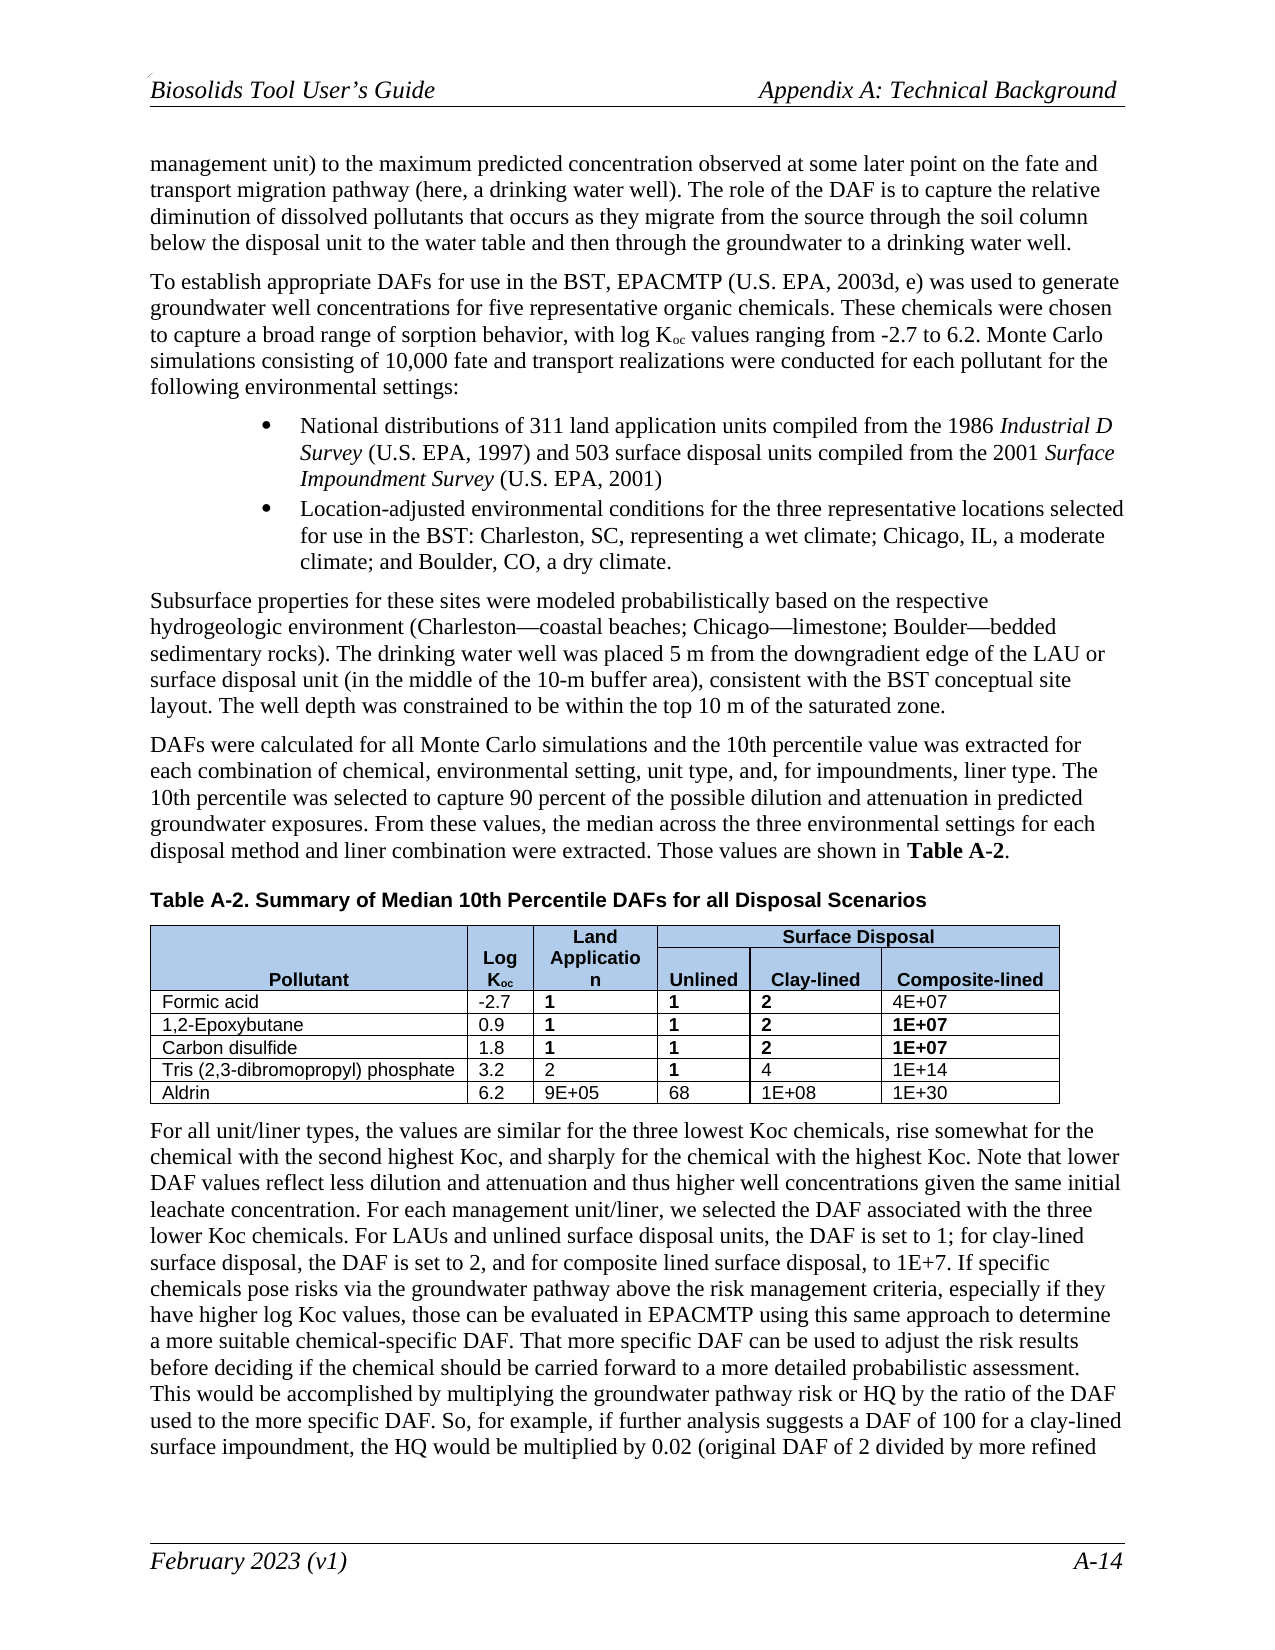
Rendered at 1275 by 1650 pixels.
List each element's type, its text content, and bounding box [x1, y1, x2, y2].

table_cell 1 [658, 1059, 749, 1081]
text Subsurface properties for these sites were modeled probabilistically based on the respective hydrogeologic environment (Charleston—coastal beaches; Chicago—limestone; Boulder—bedded sedimentary rocks). The drinking water well was placed 5 m from the downgradient edge of the LAU or surface disposal unit (in the middle of the 10-m buffer area), consistent with the BST conceptual site layout. The well depth was constrained to be within the top 10 m of the saturated zone. [150, 587, 1125, 719]
text To establish appropriate DAFs for use in the BST, EPACMTP (U.S. EPA, 2003d, e) was used to generate groundwater well concentrations for five representative organic chemicals. These chemicals were chosen to capture a broad range of sorption behavior, with log Koc values ranging from -2.7 to 6.2. Monte Carlo simulations consisting of 10,000 fate and transport realizations were conducted for each pollutant for the following environmental settings: [150, 268, 1125, 400]
table_cell 1,2-Epoxybutane [151, 1014, 467, 1035]
table_cell 1E+07 [882, 1036, 1059, 1058]
table_cell 9E+05 [534, 1082, 657, 1103]
table_header Land Application [534, 926, 657, 990]
text DAFs were calculated for all Monte Carlo simulations and the 10th percentile value was extracted for each combination of chemical, environmental setting, unit type, and, for impoundments, liner type. The 10th percentile was selected to capture 90 percent of the possible dilution and attenuation in predicted groundwater exposures. From these values, the median across the three environmental settings for each disposal method and liner combination were extracted. Those values are shown in Table A-2. [150, 731, 1125, 863]
table_cell 1 [658, 1036, 749, 1058]
table_cell Aldrin [151, 1082, 467, 1103]
table_header Pollutant [151, 926, 467, 990]
table_cell 1 [658, 1014, 749, 1035]
table_cell Clay-lined [751, 948, 881, 990]
table_cell 2 [751, 991, 881, 1013]
table_header Log Koc [468, 926, 533, 990]
list National distributions of 311 land application units compiled from the 1986 Industrial D Survey (U.S. EPA, 1997) and 503 surface disposal units compiled from the 2001 Surface Impoundment Survey (U.S. EPA, 2001) [262, 412, 1125, 491]
table_cell 1 [658, 991, 749, 1013]
table_cell 2 [751, 1014, 881, 1035]
table_cell -2.7 [468, 991, 533, 1013]
table_cell 2 [534, 1059, 657, 1081]
table_cell 1E+14 [882, 1059, 1059, 1081]
table_cell Composite-lined [882, 948, 1059, 990]
table_cell 1E+07 [882, 1014, 1059, 1035]
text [150, 1117, 1125, 1459]
table_cell Carbon disulfide [151, 1036, 467, 1058]
table_cell 1 [534, 1014, 657, 1035]
table_cell 1E+30 [882, 1082, 1059, 1103]
title Table A-2. Summary of Median 10th Percentile DAFs for all Disposal Scenarios [150, 888, 1125, 912]
table_cell 68 [658, 1082, 749, 1103]
table_cell 1E+08 [751, 1082, 881, 1103]
list Location-adjusted environmental conditions for the three representative locations selected for use in the BST: Charleston, SC, representing a wet climate; Chicago, IL, a moderate climate; and Boulder, CO, a dry climate. [262, 495, 1125, 574]
table_cell 6.2 [468, 1082, 533, 1103]
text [150, 150, 1125, 255]
table_cell 1.8 [468, 1036, 533, 1058]
table_cell 1 [534, 991, 657, 1013]
table_cell 4E+07 [882, 991, 1059, 1013]
table_header Surface Disposal [658, 926, 1059, 947]
table_cell 3.2 [468, 1059, 533, 1081]
table_cell Unlined [658, 948, 749, 990]
table_cell 4 [751, 1059, 881, 1081]
table_cell 1 [534, 1036, 657, 1058]
table_cell Formic acid [151, 991, 467, 1013]
table_cell 0.9 [468, 1014, 533, 1035]
table_cell Tris (2,3-dibromopropyl) phosphate [151, 1059, 467, 1081]
table_cell 2 [751, 1036, 881, 1058]
